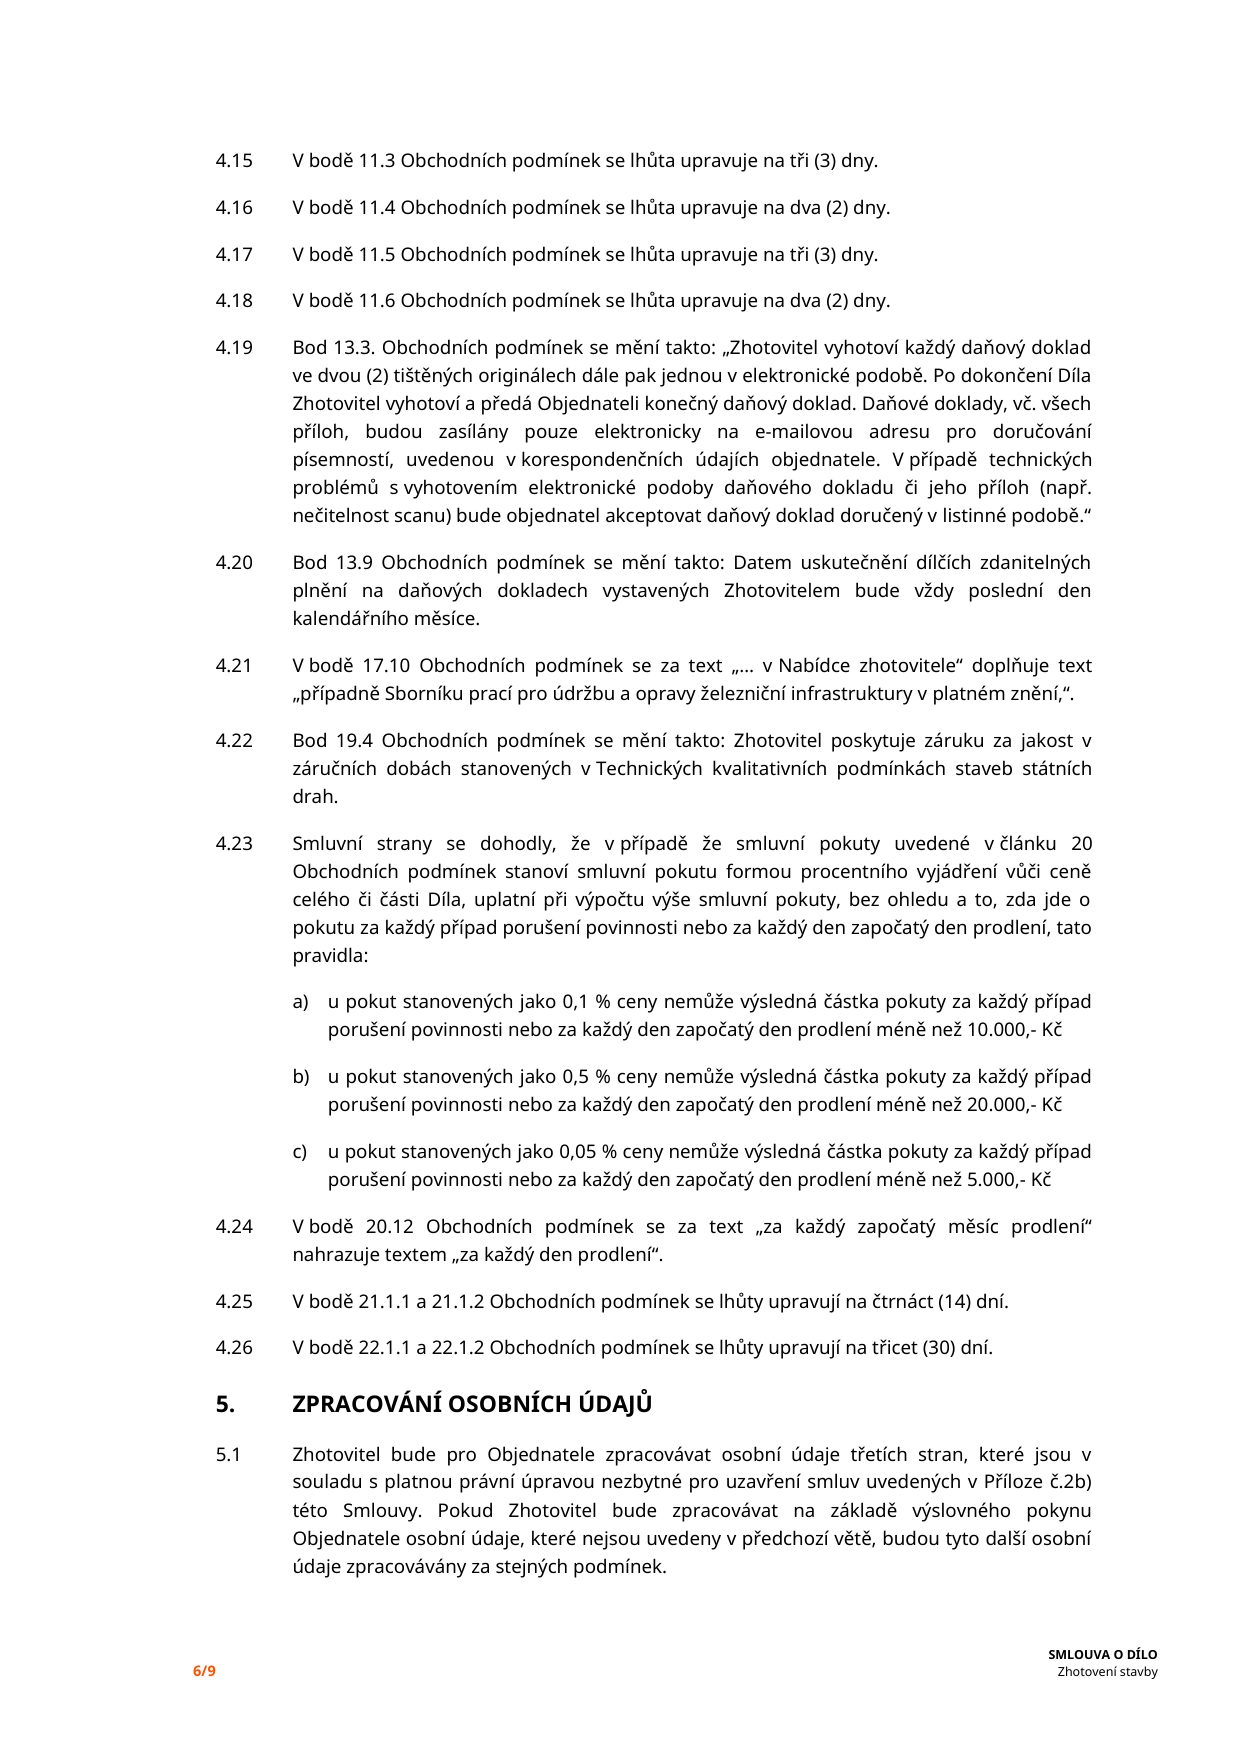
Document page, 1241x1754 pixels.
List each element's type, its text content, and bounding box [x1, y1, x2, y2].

text V bodě 20.12 Obchodních podmínek se za text „za každý započatý měsíc prodlení“ nahrazuje textem „za každý den prodlení“. [216, 1213, 1093, 1267]
text ZPRACOVÁNÍ OSOBNÍCH ÚDAJŮ [216, 1388, 1093, 1419]
text Bod 19.4 Obchodních podmínek se mění takto: Zhotovitel poskytuje záruku za jakost v záručních dobách stanovených v Technických kvalitativních podmínkách staveb státních drah. [216, 727, 1093, 809]
list u pokut stanovených jako 0,1 % ceny nemůže výsledná částka pokuty za každý případ porušení povinnosti nebo za každý den započatý den prodlení méně než 10.000,- Kč [292, 989, 1093, 1042]
text Smluvní strany se dohodly, že v případě že smluvní pokuty uvedené v článku 20 Obchodních podmínek stanoví smluvní pokutu formou procentního vyjádření vůči ceně celého či části Díla, uplatní při výpočtu výše smluvní pokuty, bez ohledu a to, zda jde o pokutu za každý případ porušení povinnosti nebo za každý den započatý den prodlení, tato pravidla: [216, 830, 1093, 967]
text Bod 13.3. Obchodních podmínek se mění takto: „Zhotovitel vyhotoví každý daňový doklad ve dvou (2) tištěných originálech dále pak jednou v elektronické podobě. Po dokončení Díla Zhotovitel vyhotoví a předá Objednateli konečný daňový doklad. Daňové doklady, vč. všech příloh, budou zasílány pouze elektronicky na e-mailovou adresu pro doručování písemností, uvedenou v korespondenčních údajích objednatele. V případě technických problémů s vyhotovením elektronické podoby daňového dokladu či jeho příloh (např. nečitelnost scanu) bude objednatel akceptovat daňový doklad doručený v listinné podobě.“ [216, 334, 1093, 528]
text V bodě 11.3 Obchodních podmínek se lhůta upravuje na tři (3) dny. [216, 147, 1093, 173]
text V bodě 22.1.1 a 22.1.2 Obchodních podmínek se lhůty upravují na třicet (30) dní. [216, 1335, 1093, 1360]
text V bodě 21.1.1 a 21.1.2 Obchodních podmínek se lhůty upravují na čtrnáct (14) dní. [216, 1288, 1093, 1313]
text V bodě 11.5 Obchodních podmínek se lhůta upravuje na tři (3) dny. [216, 241, 1093, 267]
text Bod 13.9 Obchodních podmínek se mění takto: Datem uskutečnění dílčích zdanitelných plnění na daňových dokladech vystavených Zhotovitelem bude vždy poslední den kalendářního měsíce. [216, 549, 1093, 631]
text V bodě 11.6 Obchodních podmínek se lhůta upravuje na dva (2) dny. [216, 288, 1093, 313]
text V bodě 17.10 Obchodních podmínek se za text „… v Nabídce zhotovitele“ doplňuje text „případně Sborníku prací pro údržbu a opravy železniční infrastruktury v platném znění,“. [216, 652, 1093, 706]
text u pokut stanovených jako 0,5 % ceny nemůže výsledná částka pokuty za každý případ porušení povinnosti nebo za každý den započatý den prodlení méně než 20.000,- Kč [292, 1063, 1093, 1117]
text Zhotovitel bude pro Objednatele zpracovávat osobní údaje třetích stran, které jsou v souladu s platnou právní úpravou nezbytné pro uzavření smluv uvedených v Příloze č.2b) této Smlouvy. Pokud Zhotovitel bude zpracovávat na základě výslovného pokynu Objednatele osobní údaje, které nejsou uvedeny v předchozí větě, budou tyto další osobní údaje zpracovávány za stejných podmínek. [216, 1441, 1093, 1578]
text u pokut stanovených jako 0,05 % ceny nemůže výsledná částka pokuty za každý případ porušení povinnosti nebo za každý den započatý den prodlení méně než 5.000,- Kč [292, 1138, 1093, 1192]
text V bodě 11.4 Obchodních podmínek se lhůta upravuje na dva (2) dny. [216, 194, 1093, 220]
